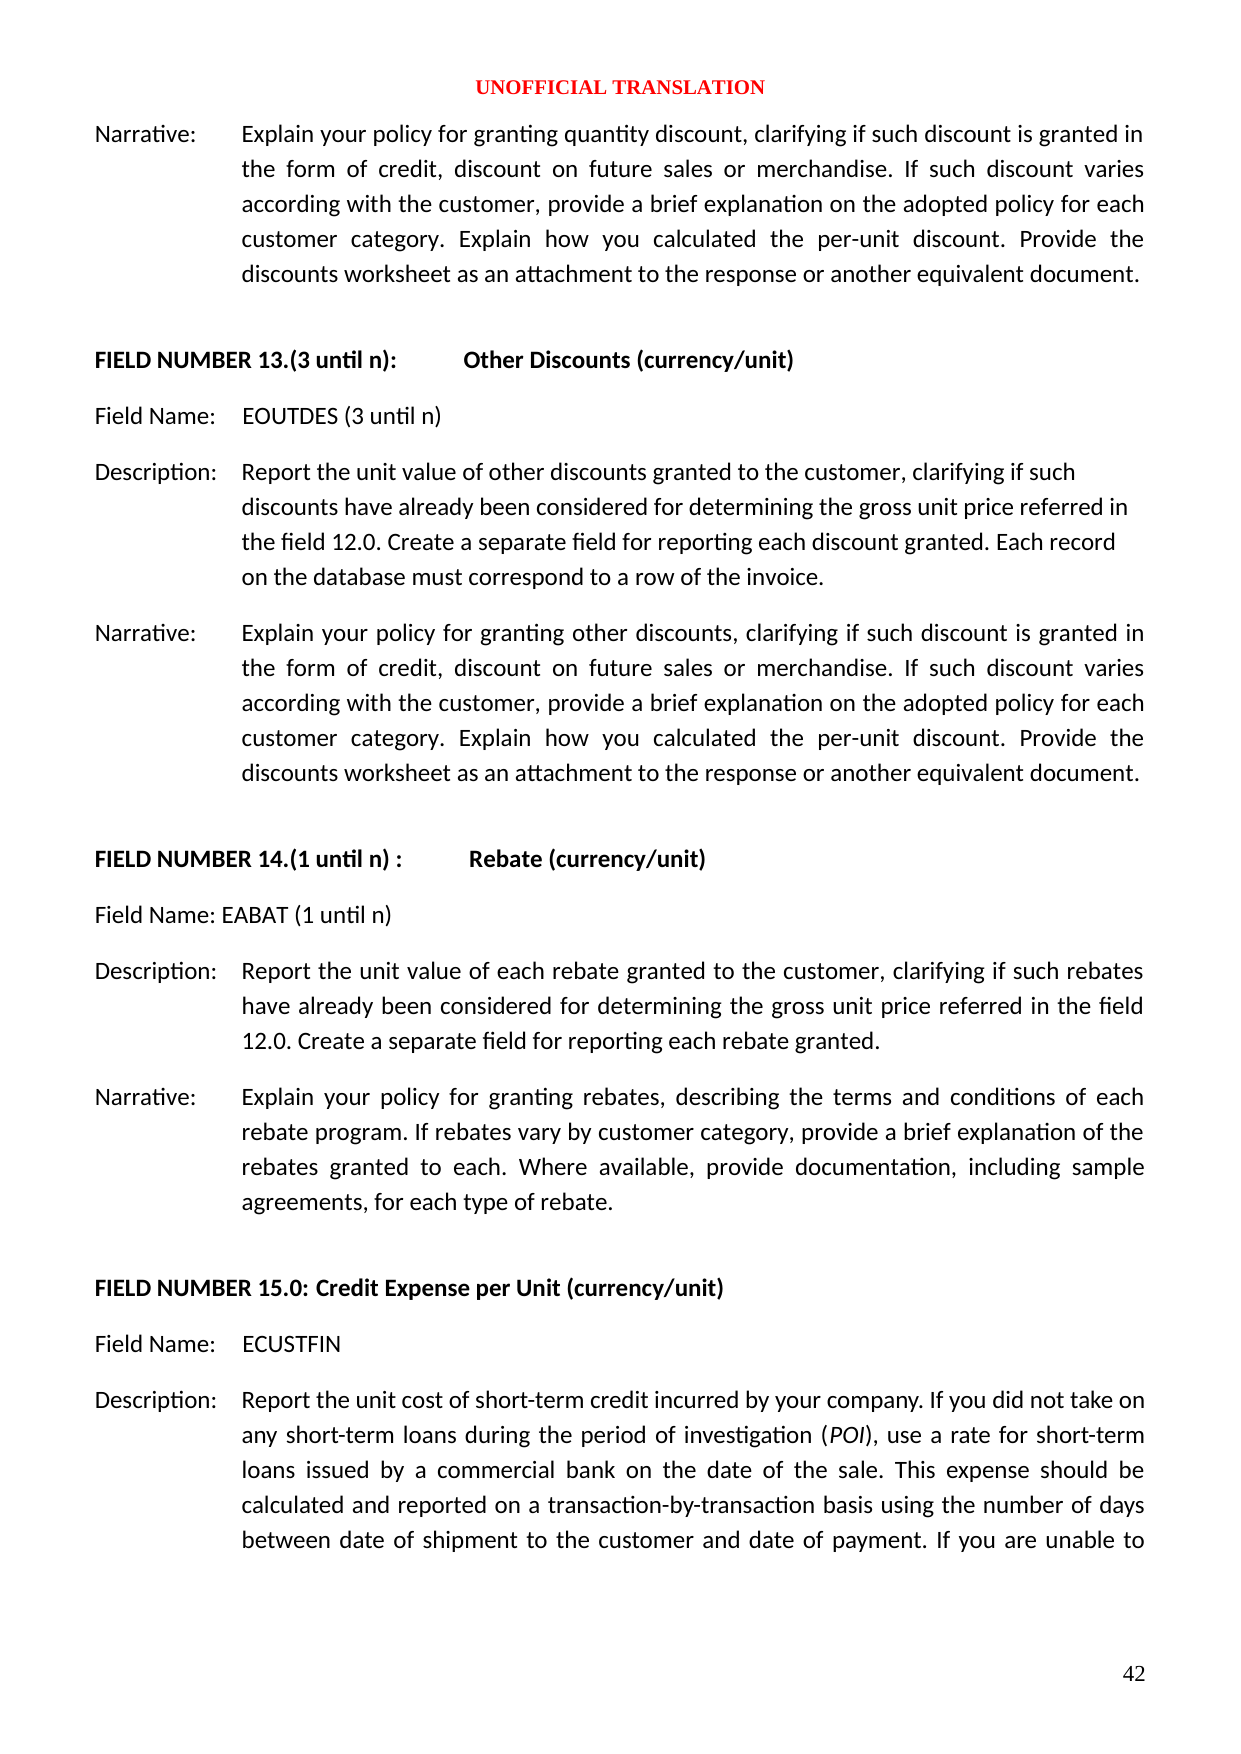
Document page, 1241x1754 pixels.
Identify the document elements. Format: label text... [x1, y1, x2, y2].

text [94, 1384, 1146, 1554]
text Field Name: EOUTDES (3 until n) [94, 400, 1146, 431]
text FIELD NUMBER 15.0: Credit Expense per Unit (currency/unit) [94, 1272, 1146, 1303]
text Description: Report the unit value of other discounts granted to the customer, clarifying if such discounts have already been considered for determining the gross unit price referred in the field 12.0. Create a separate field for reporting each discount granted. Each record on the database must correspond to a row of the invoice. [94, 456, 1146, 592]
text Description: Report the unit value of each rebate granted to the customer, clarifying if such rebates have already been considered for determining the gross unit price referred in the field 12.0. Create a separate field for reporting each rebate granted. [94, 955, 1146, 1056]
text FIELD NUMBER 14.(1 until n) : Rebate (currency/unit) [94, 843, 1146, 874]
text FIELD NUMBER 13.(3 until n): Other Discounts (currency/unit) [94, 344, 1146, 375]
text Narrative: Explain your policy for granting rebates, describing the terms and conditions of each rebate program. If rebates vary by customer category, provide a brief explanation of the rebates granted to each. Where available, provide documentation, including sample agreements, for each type of rebate. [94, 1081, 1146, 1216]
text Field Name: ECUSTFIN [94, 1328, 1146, 1358]
text Field Name: EABAT (1 until n) [94, 899, 1146, 930]
text Narrative: Explain your policy for granting other discounts, clarifying if such discount is granted in the form of credit, discount on future sales or merchandise. If such discount varies according with the customer, provide a brief explanation on the adopted policy for each customer category. Explain how you calculated the per-unit discount. Provide the discounts worksheet as an attachment to the response or another equivalent document. [94, 617, 1146, 787]
text Narrative: Explain your policy for granting quantity discount, clarifying if such discount is granted in the form of credit, discount on future sales or merchandise. If such discount varies according with the customer, provide a brief explanation on the adopted policy for each customer category. Explain how you calculated the per-unit discount. Provide the discounts worksheet as an attachment to the response or another equivalent document. [94, 118, 1146, 289]
